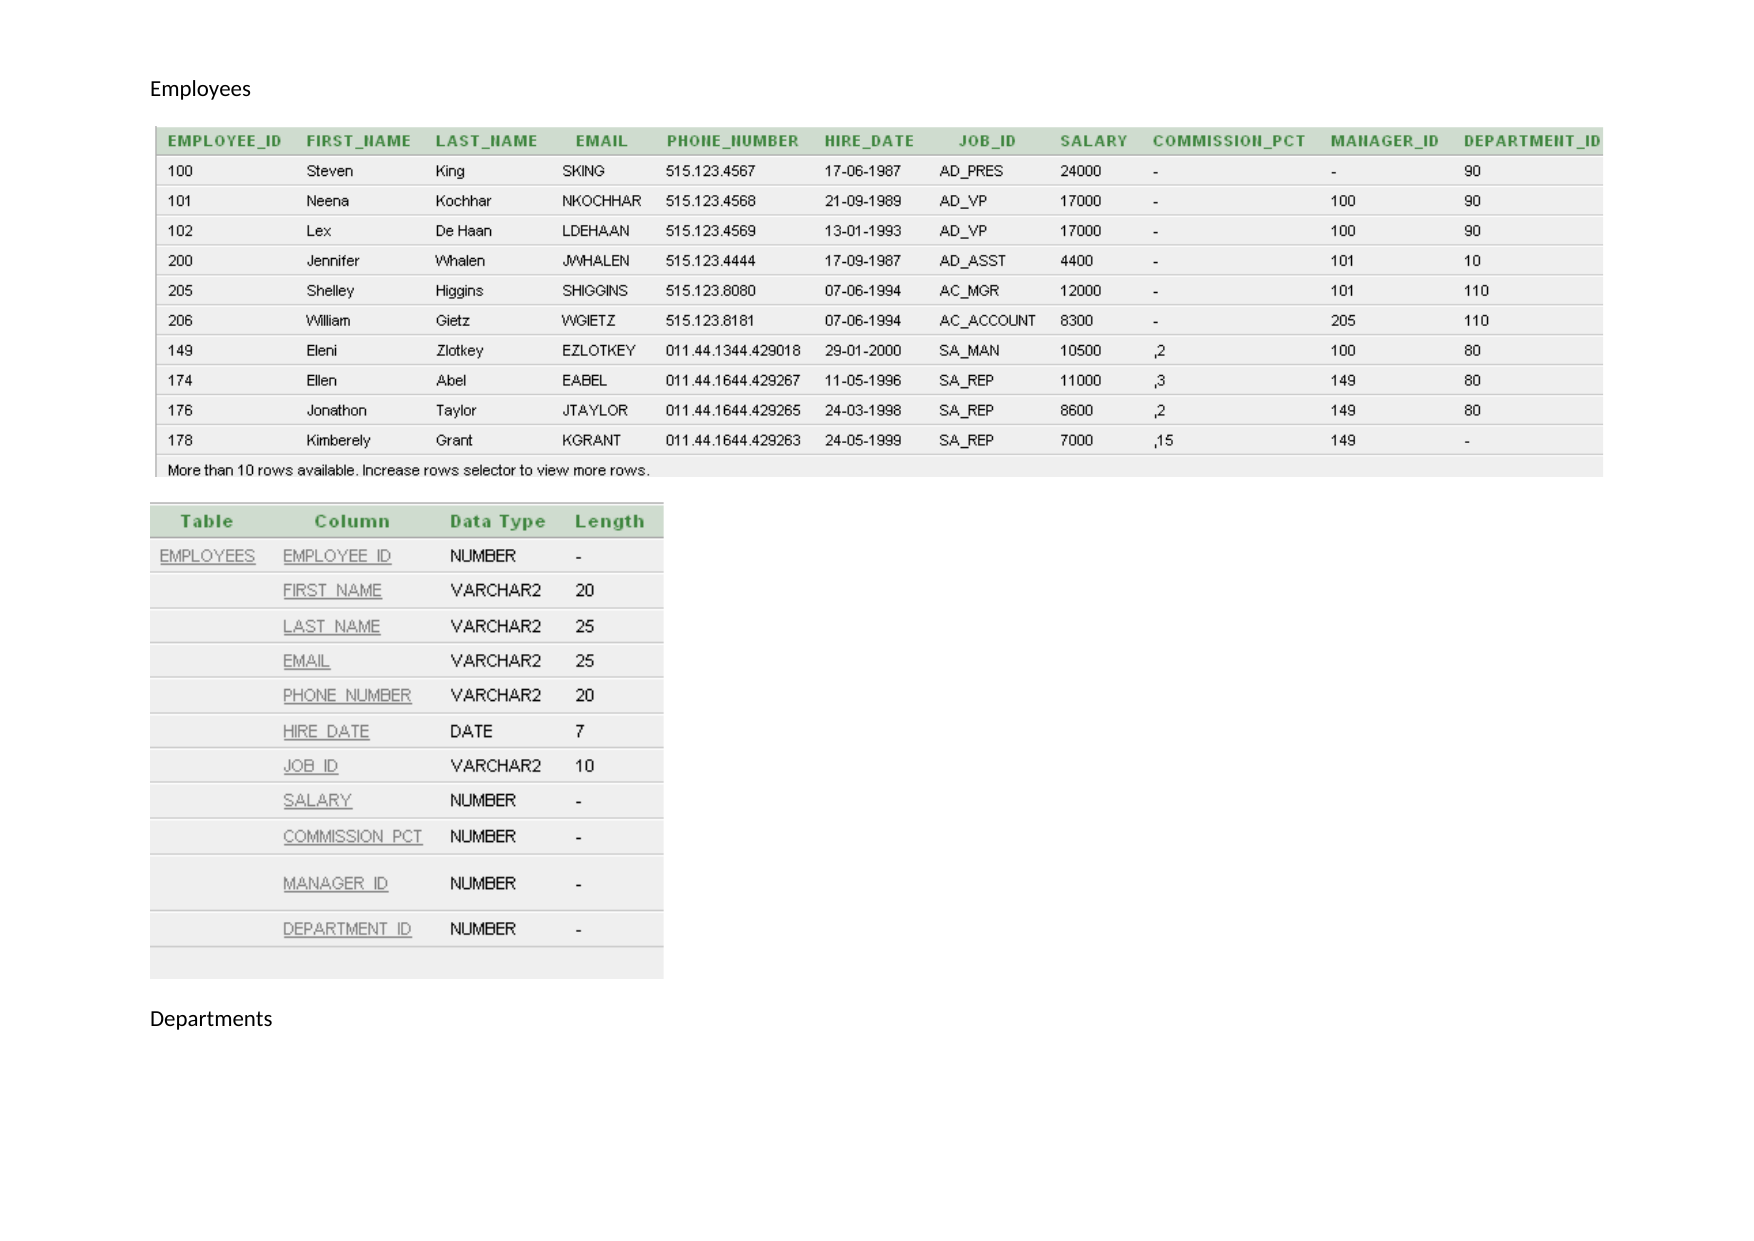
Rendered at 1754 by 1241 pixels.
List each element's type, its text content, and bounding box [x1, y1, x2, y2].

text Departments [150, 1004, 1604, 1032]
text Employees [150, 74, 1604, 102]
picture [150, 501, 664, 979]
picture [150, 126, 1604, 477]
